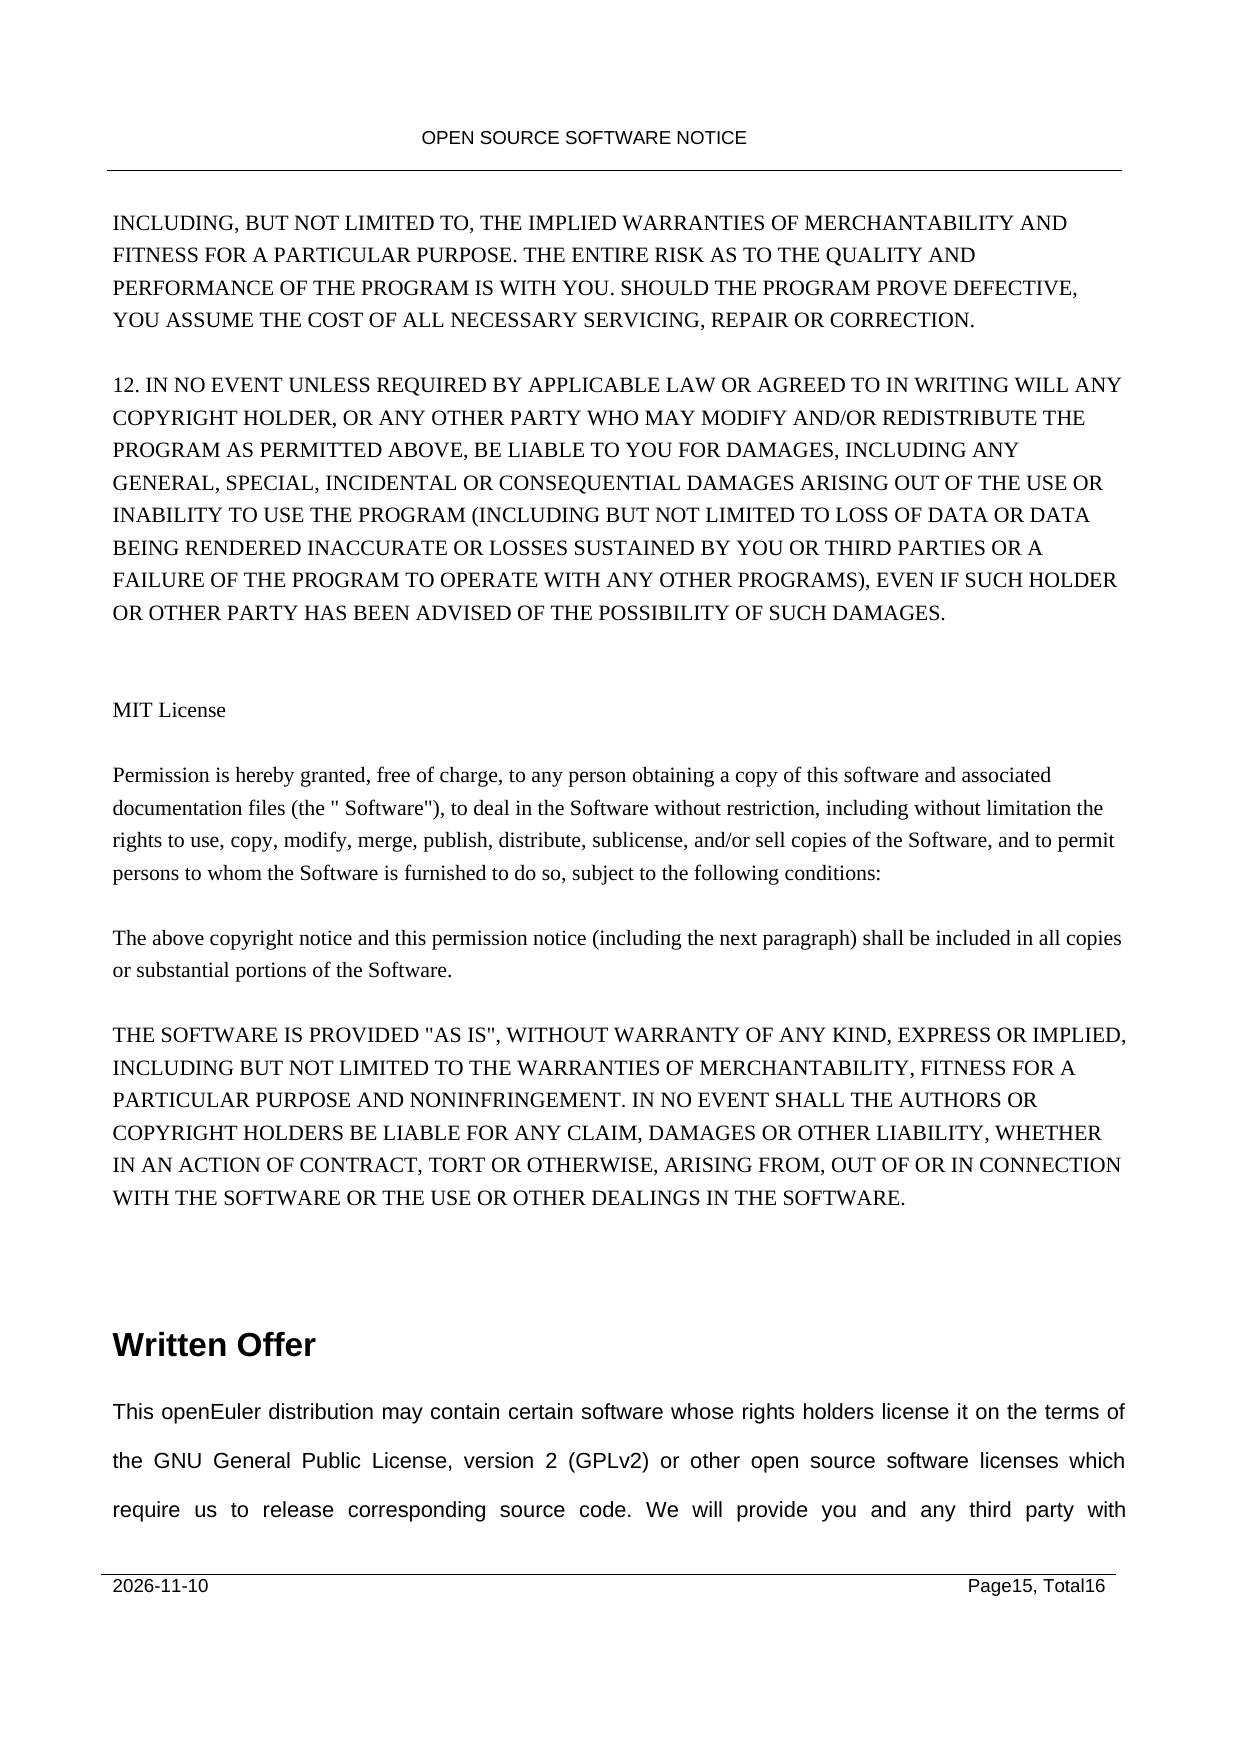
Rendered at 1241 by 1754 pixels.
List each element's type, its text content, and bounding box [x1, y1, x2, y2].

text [112, 1396, 1128, 1526]
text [112, 206, 1128, 1311]
text Written Offer [112, 1311, 1128, 1376]
